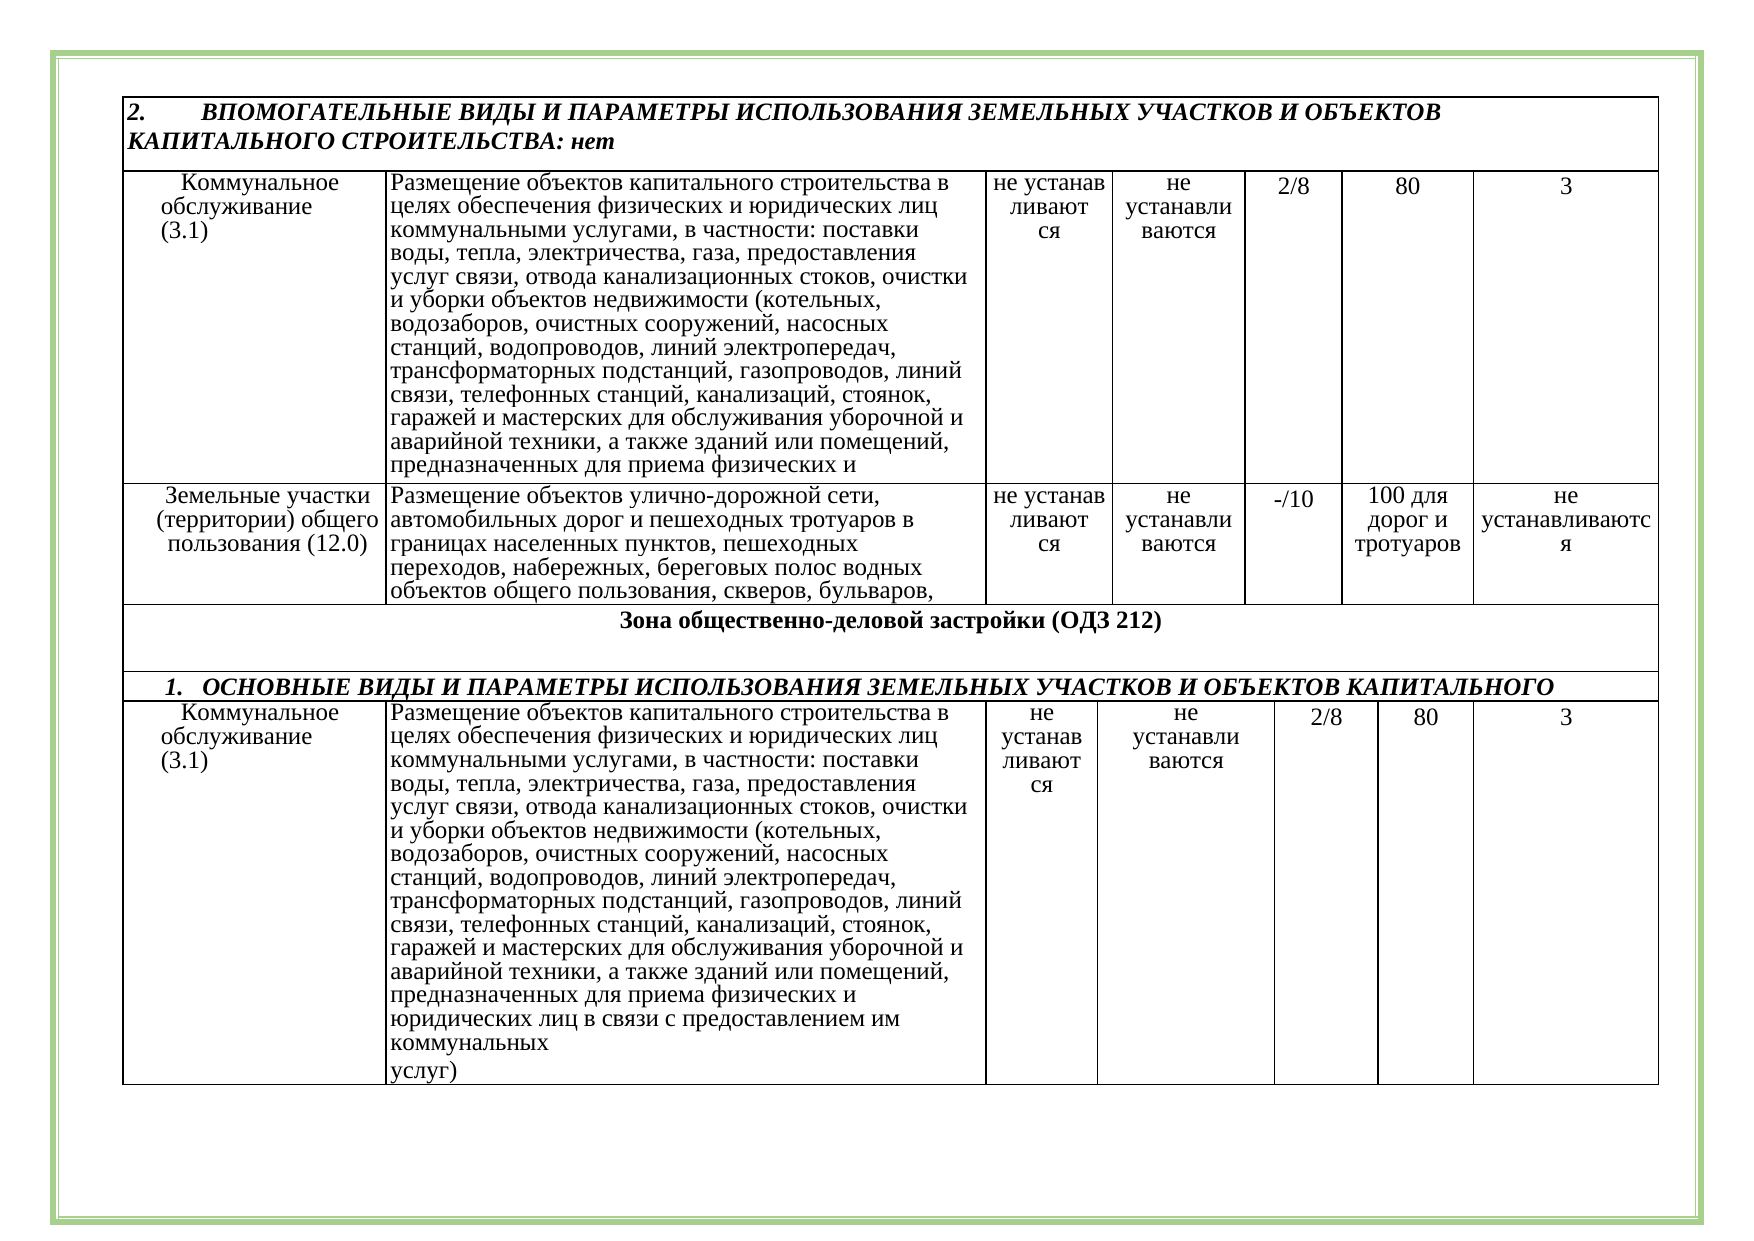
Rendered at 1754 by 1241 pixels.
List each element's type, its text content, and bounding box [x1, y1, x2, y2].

table_cell не устанавли ваются [1098, 702, 1274, 1083]
table_cell 2/8 [1275, 702, 1377, 1083]
table_cell 80 [1343, 172, 1473, 482]
table_cell Земельные участки (территории) общего пользования (12.0) [124, 484, 385, 603]
table_cell 100 для дорог и тротуаров [1343, 484, 1473, 603]
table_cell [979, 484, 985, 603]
table_cell не устанавли ваются [1113, 172, 1244, 482]
table_cell 2/8 [1246, 172, 1341, 482]
table_cell ВПОМОГАТЕЛЬНЫЕ ВИДЫ И ПАРАМЕТРЫ ИСПОЛЬЗОВАНИЯ ЗЕМЕЛЬНЫХ УЧАСТКОВ И ОБЪЕКТОВ КАПИТАЛЬНОГО СТРОИТЕЛЬСТВА: нет [124, 98, 1658, 170]
table_cell Коммунальное обслуживание (3.1) [124, 172, 385, 482]
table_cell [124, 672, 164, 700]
table_cell 3 [1474, 702, 1658, 1083]
table_cell не устанав ливают ся [987, 484, 1112, 603]
table_cell не устанавливаются [1474, 484, 1658, 603]
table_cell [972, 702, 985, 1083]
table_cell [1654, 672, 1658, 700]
table_cell не устанав ливают ся [987, 172, 1112, 482]
table_cell не устанавли ваются [1113, 484, 1244, 603]
table_cell не устанав ливают ся [987, 702, 1097, 1083]
table_cell Коммунальное обслуживание (3.1) [124, 702, 385, 1083]
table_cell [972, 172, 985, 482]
table_cell 3 [1474, 172, 1658, 482]
table_cell 80 [1379, 702, 1473, 1083]
table_cell Зона общественно-деловой застройки (ОДЗ 212) [124, 605, 1658, 671]
table_cell -/10 [1246, 484, 1341, 603]
